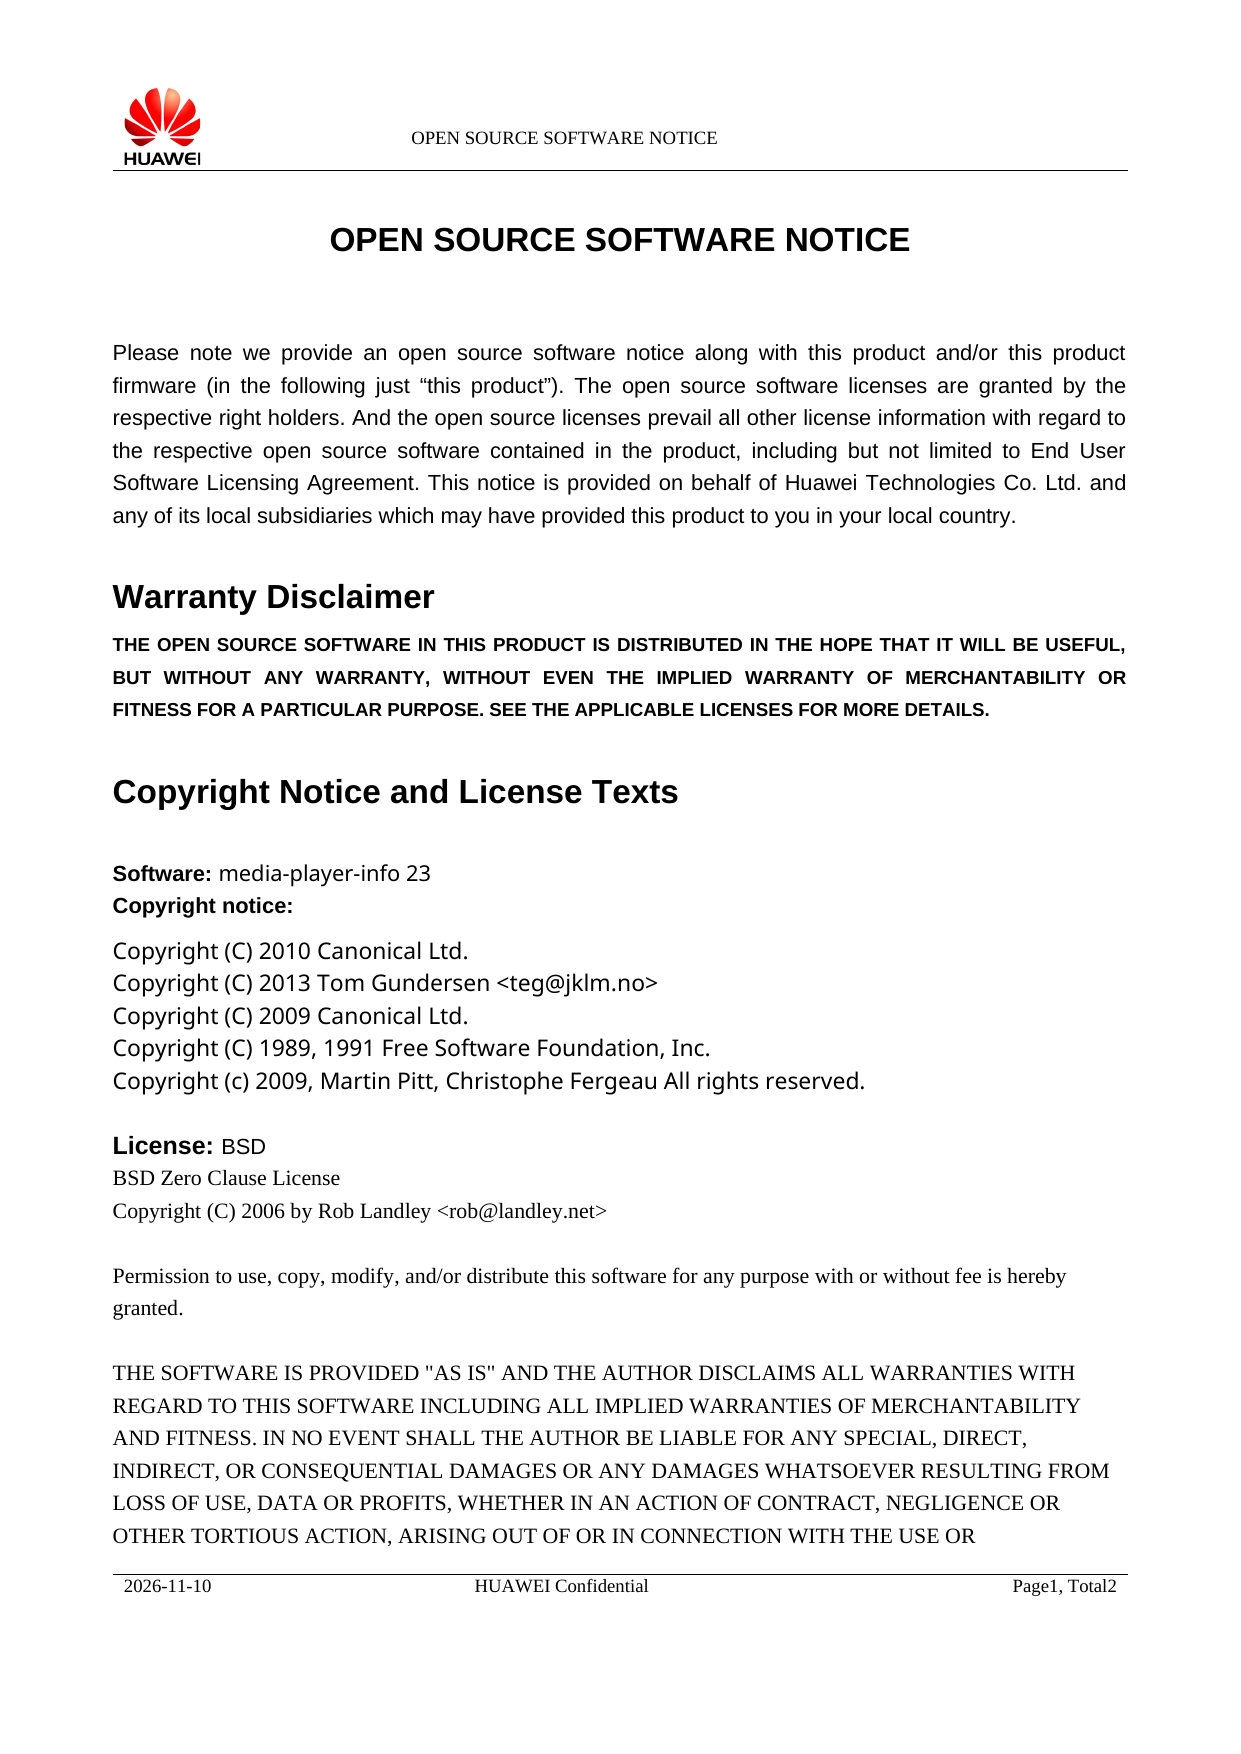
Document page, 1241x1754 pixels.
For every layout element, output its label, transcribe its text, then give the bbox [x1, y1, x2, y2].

text Copyright (C) 2010 Canonical Ltd. Copyright (C) 2013 Tom Gundersen <teg@jklm.no> Copyright (C) 2009 Canonical Ltd. Copyright (C) 1989, 1991 Free Software Foundation, Inc. Copyright (c) 2009, Martin Pitt, Christophe Fergeau All rights reserved. [112, 934, 1128, 1129]
text Warranty Disclaimer [112, 564, 1128, 629]
text OPEN SOURCE SOFTWARE NOTICE [112, 206, 1128, 271]
text Copyright Notice and License Texts [112, 759, 1128, 824]
text Please note we provide an open source software notice along with this product and/or this product firmware (in the following just “this product”). The open source software licenses are granted by the respective right holders. And the open source licenses prevail all other license information with regard to the respective open source software contained in the product, including but not limited to End User Software Licensing Agreement. This notice is provided on behalf of Huawei Technologies Co. Ltd. and any of its local subsidiaries which may have provided this product to you in your local country. [112, 336, 1128, 531]
title Software: media-player-info 23 [112, 856, 1128, 889]
picture [124, 88, 201, 165]
text Copyright notice: [112, 889, 1128, 921]
text The open source software in this product is distributed in the hope that it will be useful, but WITHOUT ANY WARRANTY, without even the implied warranty of MERCHANTABILITY or FITNESS FOR A PARTICULAR PURPOSE. See the applicable licenses for more details. [112, 629, 1128, 726]
text License: BSD [112, 1129, 1128, 1161]
